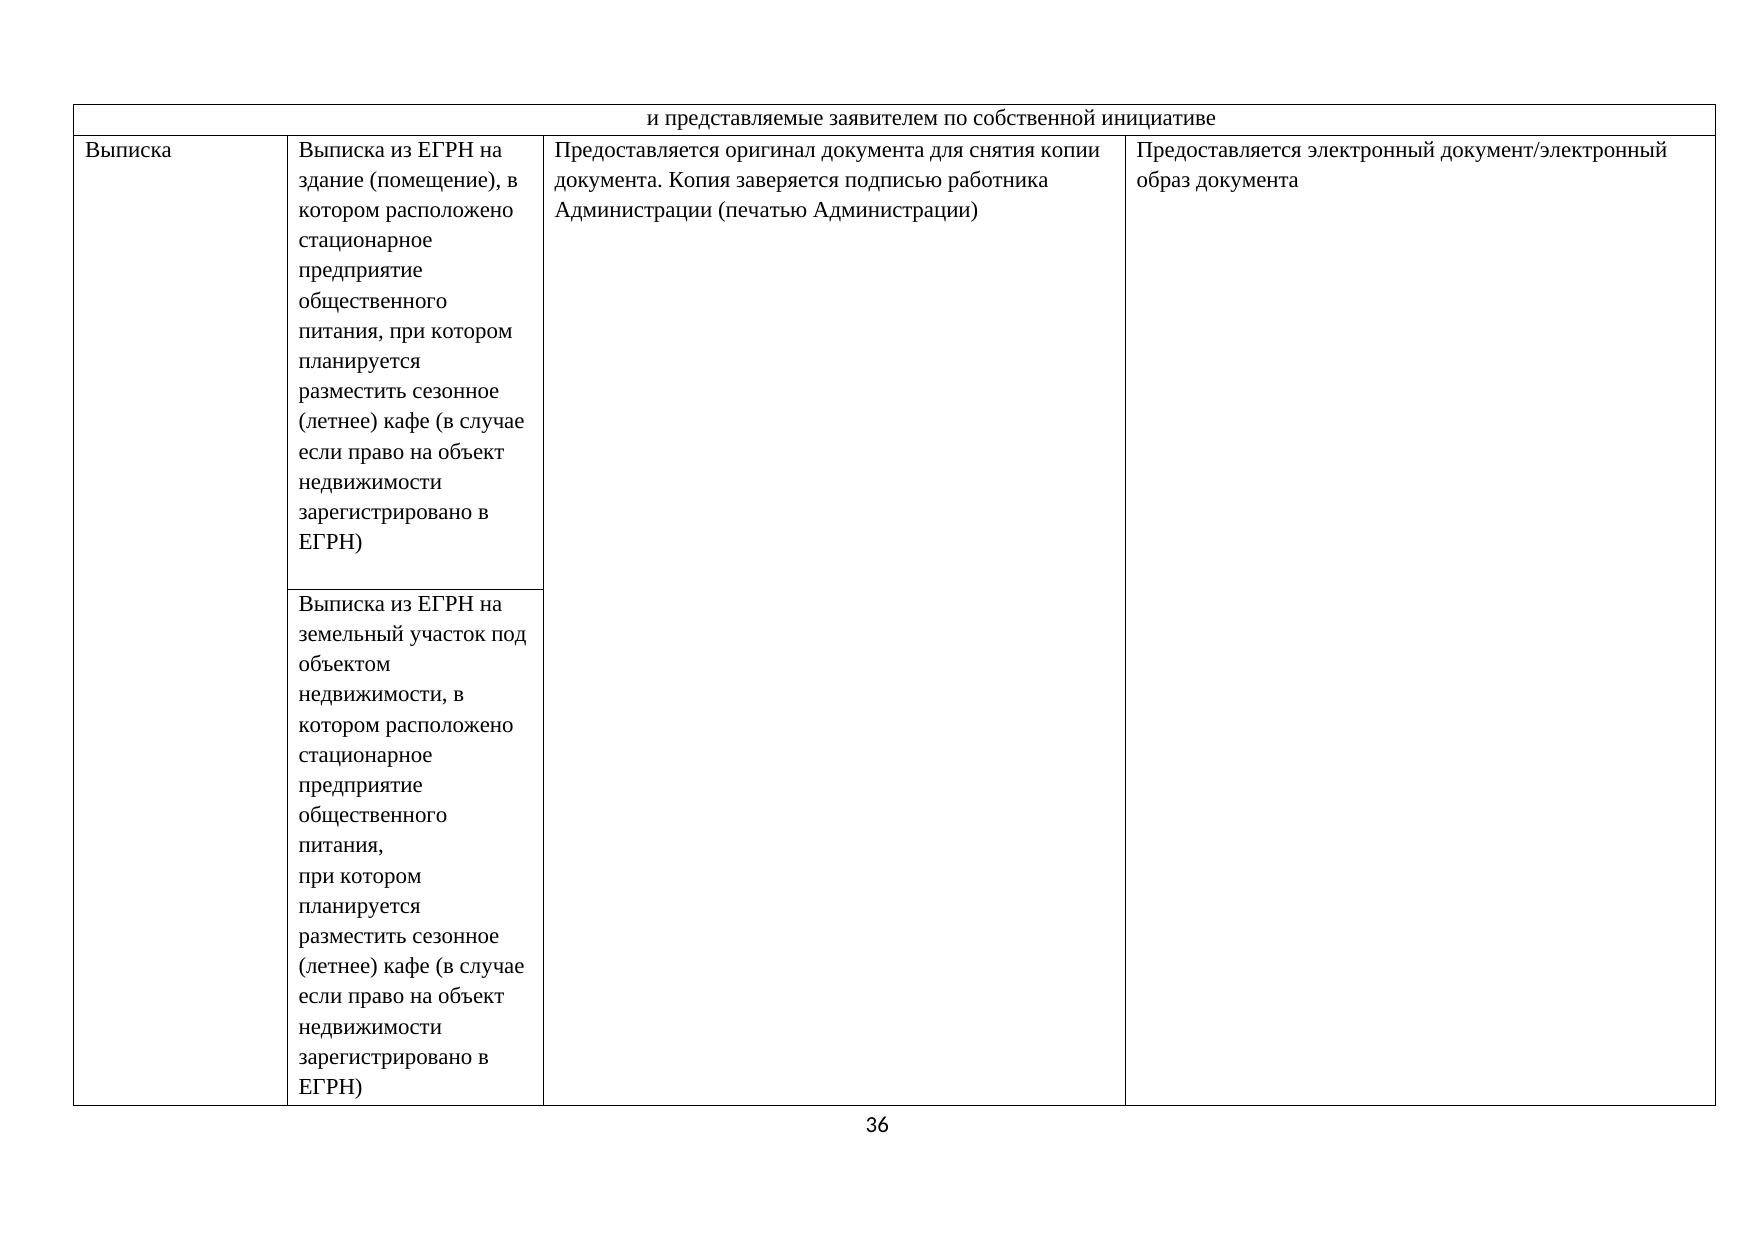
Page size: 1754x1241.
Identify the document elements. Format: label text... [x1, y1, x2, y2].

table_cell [288, 590, 543, 1104]
table_cell Выписка [74, 136, 287, 1104]
table_cell Предоставляется электронный документ/электронный образ документа [1126, 136, 1715, 1104]
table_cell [544, 136, 1125, 1104]
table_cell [74, 105, 1715, 135]
table_cell Выписка из ЕГРН на здание (помещение), в котором расположено стационарное предприятие общественного питания, при котором планируется разместить сезонное (летнее) кафе (в случае если право на объект недвижимости зарегистрировано в ЕГРН) [288, 136, 543, 589]
